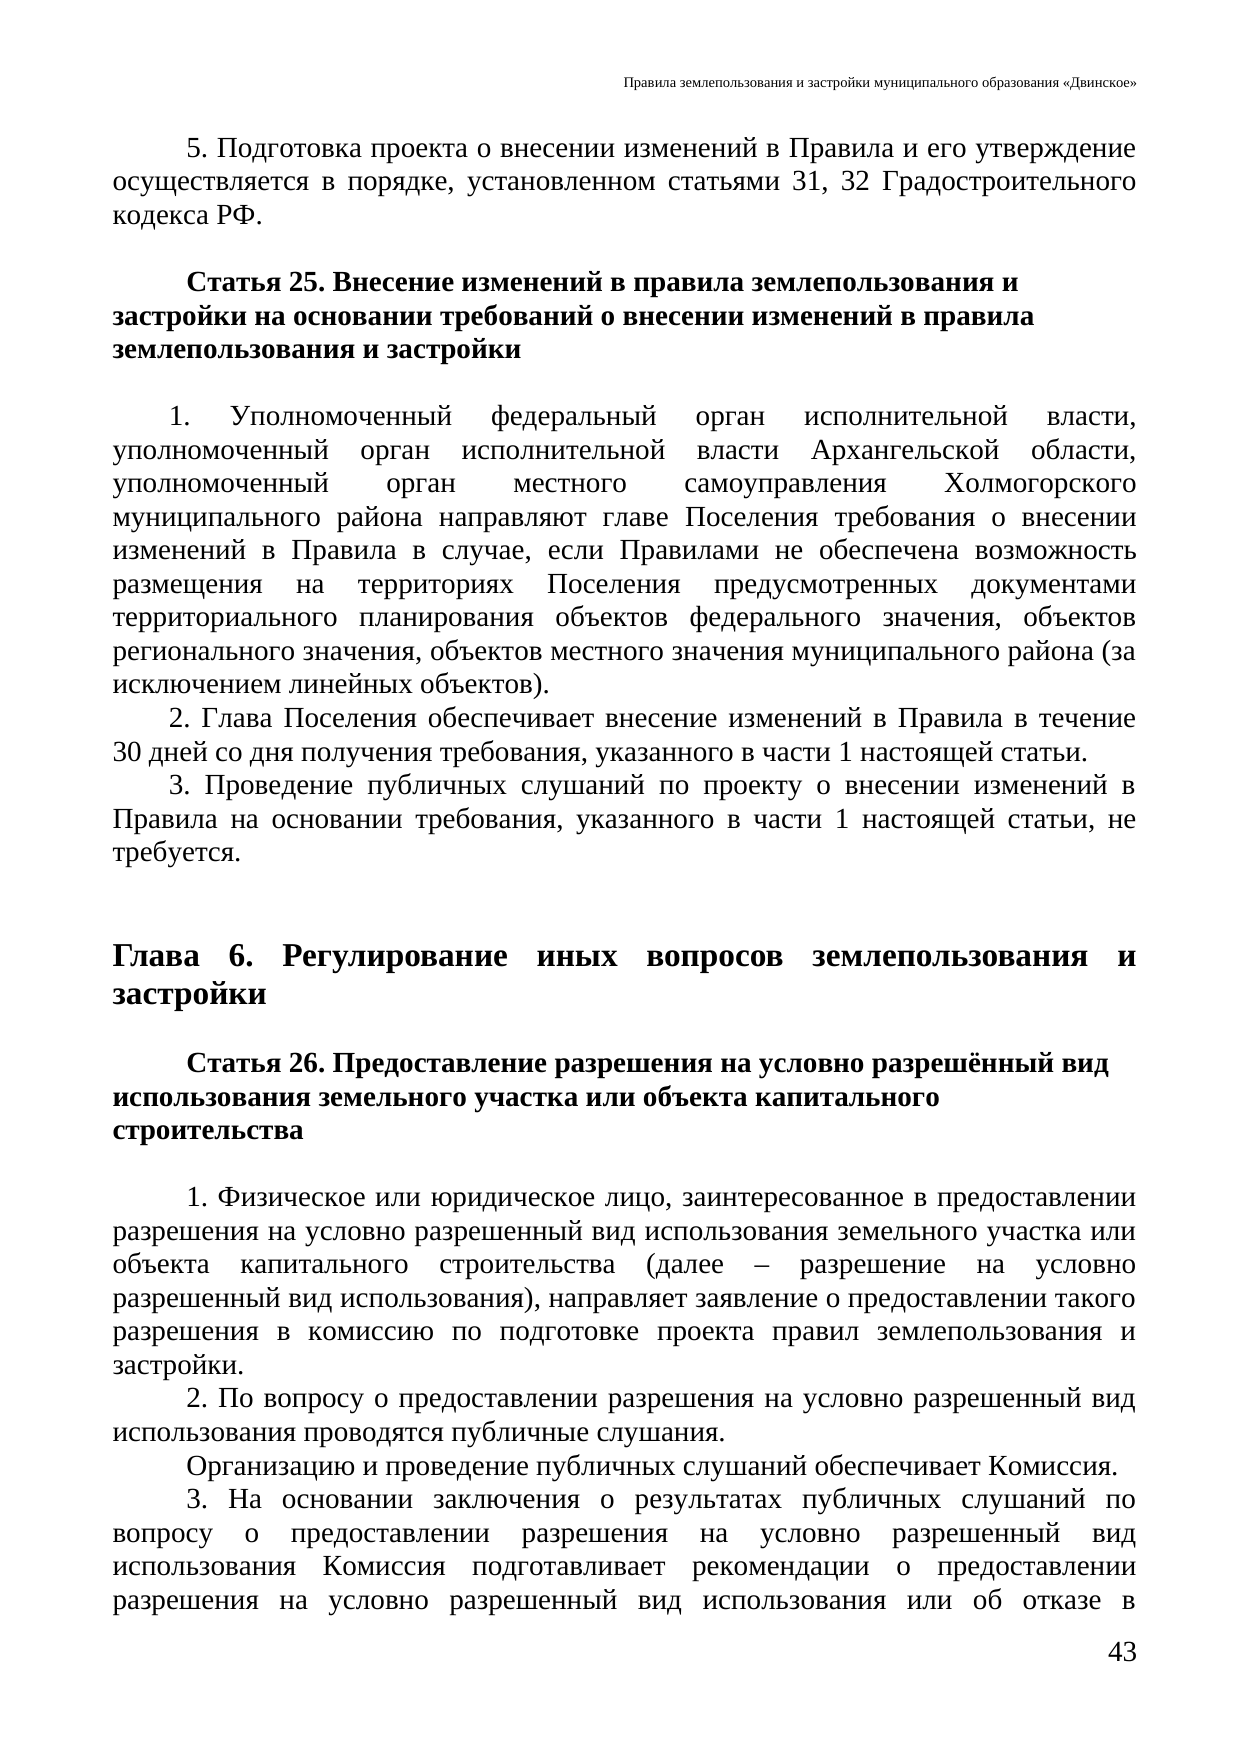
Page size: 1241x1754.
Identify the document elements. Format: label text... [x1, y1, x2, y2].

text 2. Глава Поселения обеспечивает внесение изменений в Правила в течение 30 дней со дня получения требования, указанного в части 1 настоящей статьи. [112, 700, 1137, 767]
text 1. Физическое или юридическое лицо, заинтересованное в предоставлении разрешения на условно разрешенный вид использования земельного участка или объекта капитального строительства (далее – разрешение на условно разрешенный вид использования), направляет заявление о предоставлении такого разрешения в комиссию по подготовке проекта правил землепользования и застройки. [112, 1179, 1137, 1381]
text 1. Уполномоченный федеральный орган исполнительной власти, уполномоченный орган исполнительной власти Архангельской области, уполномоченный орган местного самоуправления Холмогорского муниципального района направляют главе Поселения требования о внесении изменений в Правила в случае, если Правилами не обеспечена возможность размещения на территориях Поселения предусмотренных документами территориального планирования объектов федерального значения, объектов регионального значения, объектов местного значения муниципального района (за исключением линейных объектов). [112, 398, 1137, 700]
subtitle Статья 26. Предоставление разрешения на условно разрешённый вид использования земельного участка или объекта капитального строительства [112, 1045, 1137, 1146]
text Организацию и проведение публичных слушаний обеспечивает Комиссия. [112, 1448, 1137, 1481]
subtitle Глава 6. Регулирование иных вопросов землепользования и застройки [112, 935, 1137, 1012]
text 2. По вопросу о предоставлении разрешения на условно разрешенный вид использования проводятся публичные слушания. [112, 1381, 1137, 1448]
subtitle Статья 25. Внесение изменений в правила землепользования и застройки на основании требований о внесении изменений в правила землепользования и застройки [112, 264, 1137, 365]
text 5. Подготовка проекта о внесении изменений в Правила и его утверждение осуществляется в порядке, установленном статьями 31, 32 Градостроительного кодекса РФ. [112, 130, 1137, 231]
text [112, 1481, 1137, 1615]
text 3. Проведение публичных слушаний по проекту о внесении изменений в Правила на основании требования, указанного в части 1 настоящей статьи, не требуется. [112, 767, 1137, 868]
